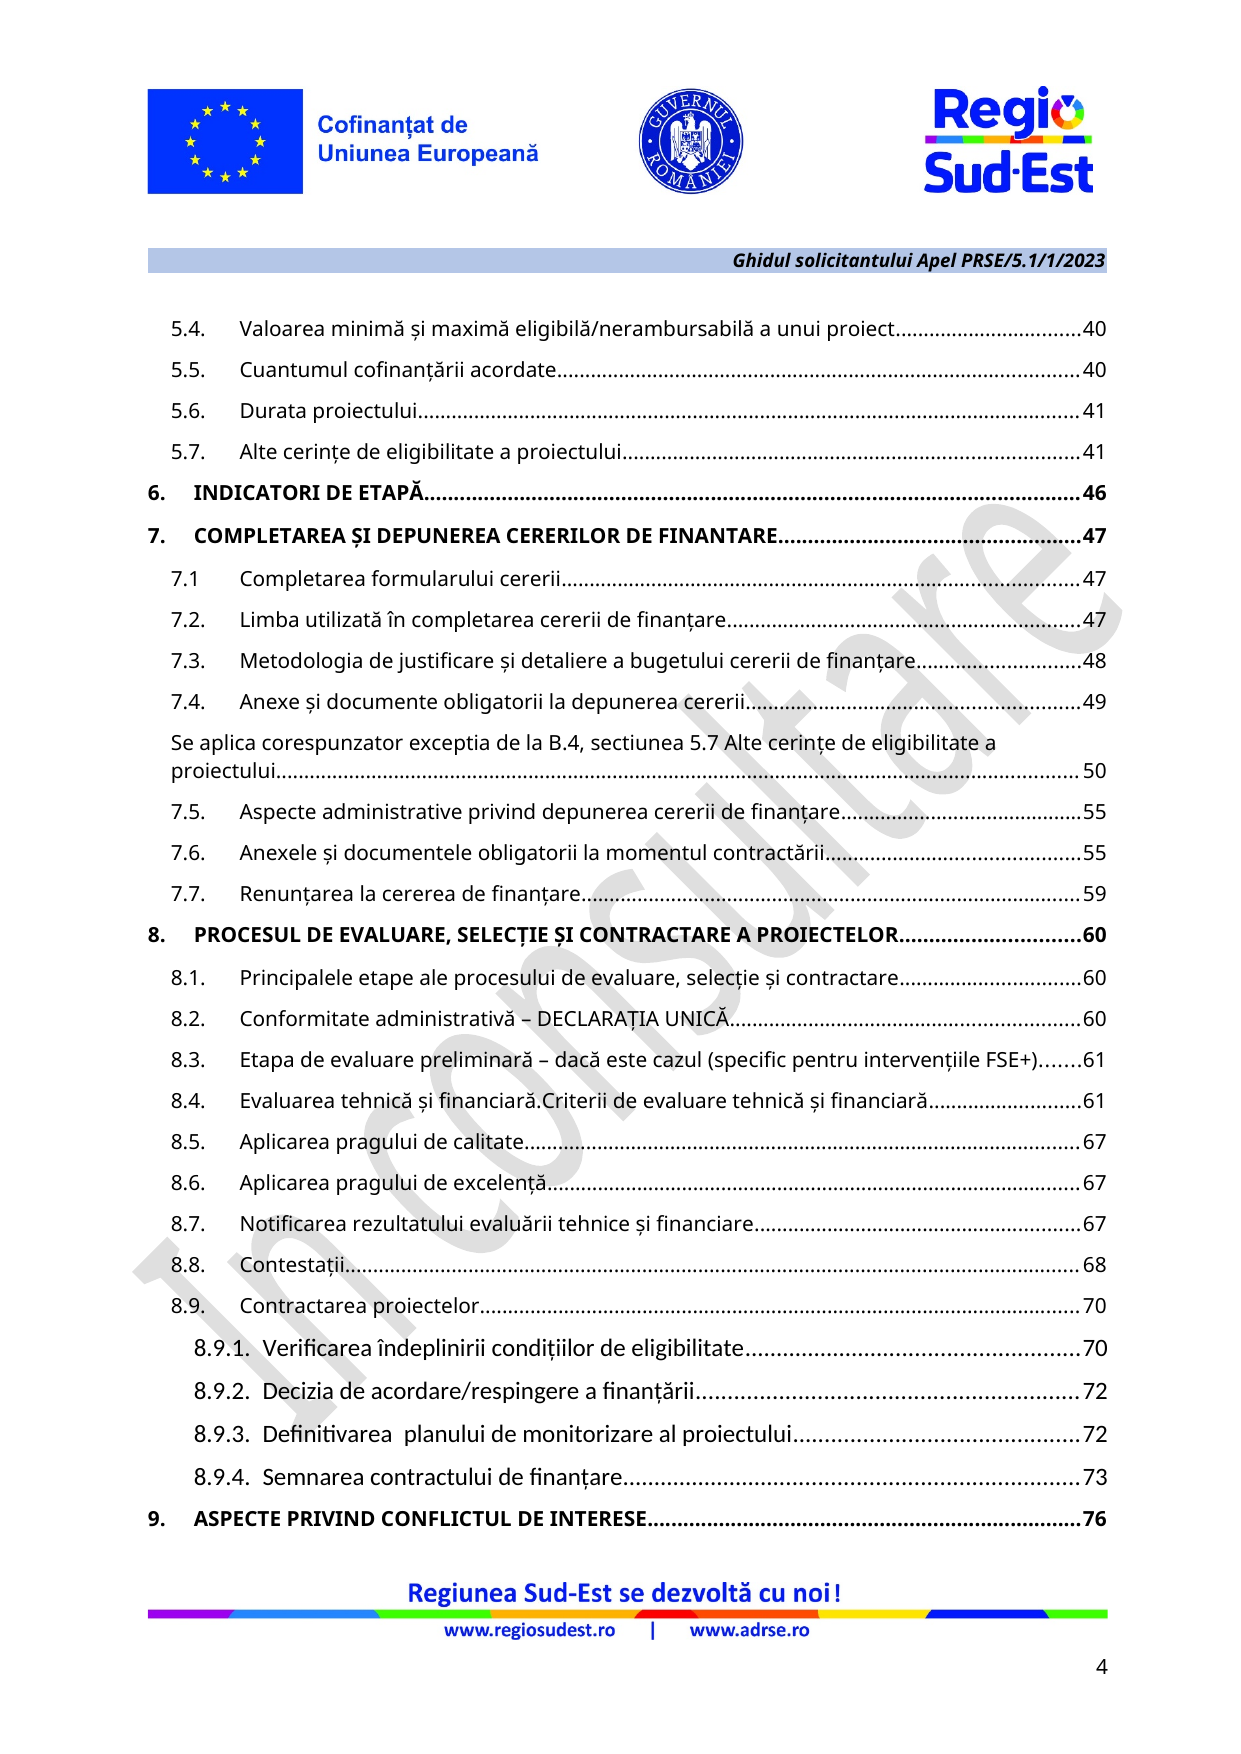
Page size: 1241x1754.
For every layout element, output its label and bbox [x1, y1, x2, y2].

picture [147, 1582, 1108, 1640]
picture [147, 86, 1093, 195]
